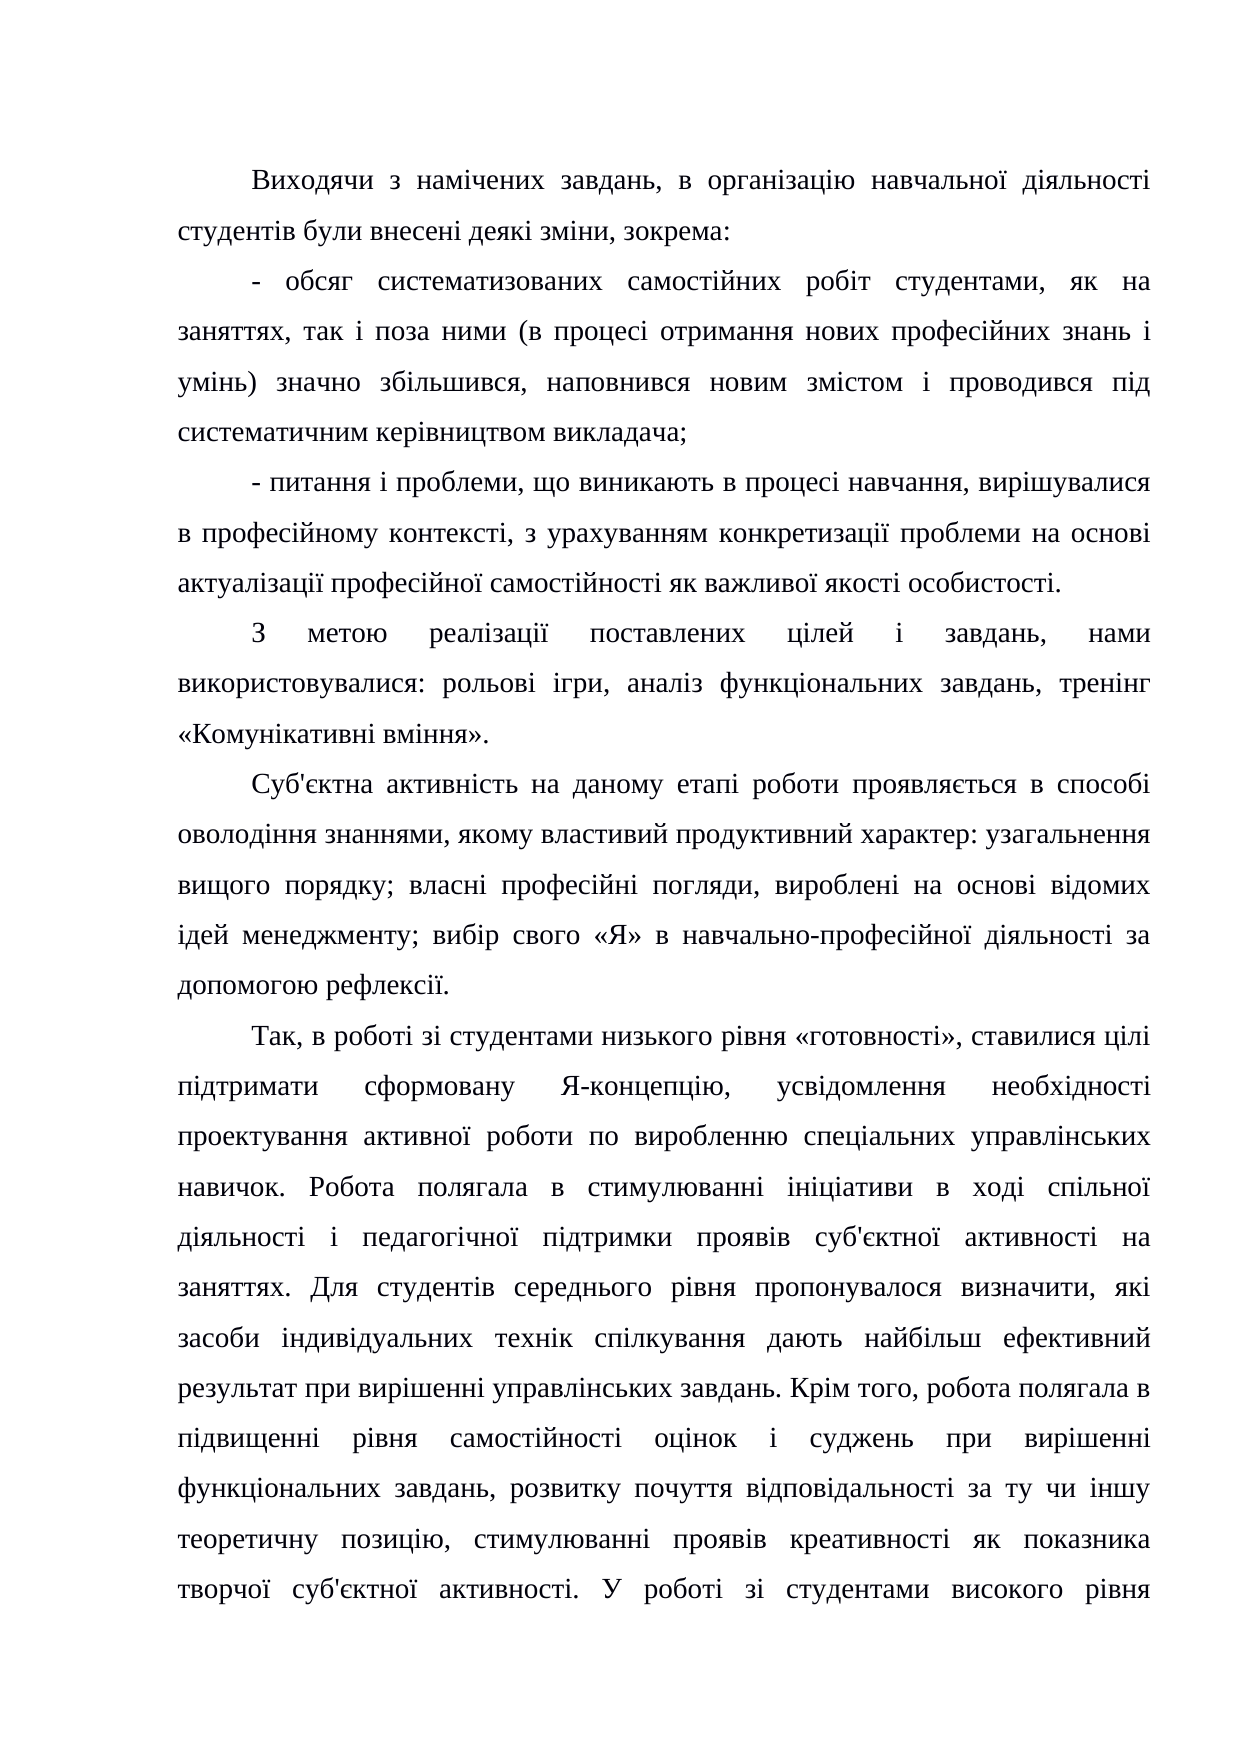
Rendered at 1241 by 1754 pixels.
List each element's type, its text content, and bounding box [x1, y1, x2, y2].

text З метою реалізації поставлених цілей і завдань, нами використовувалися: рольові ігри, аналіз функціональних завдань, тренінг «Комунікативні вміння». [177, 615, 1152, 749]
text - питання і проблеми, що виникають в процесі навчання, вирішувалися в професійному контексті, з урахуванням конкретизації проблеми на основі актуалізації професійної самостійності як важливої якості особистості. [177, 464, 1152, 598]
text - обсяг систематизованих самостійних робіт студентами, як на заняттях, так і поза ними (в процесі отримання нових професійних знань і умінь) значно збільшився, наповнився новим змістом і проводився під систематичним керівництвом викладача; [177, 263, 1152, 448]
text Виходячи з намічених завдань, в організацію навчальної діяльності студентів були внесені деякі зміни, зокрема: [177, 162, 1152, 246]
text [177, 1018, 1152, 1605]
text Суб'єктна активність на даному етапі роботи проявляється в способі оволодіння знаннями, якому властивий продуктивний характер: узагальнення вищого порядку; власні професійні погляди, вироблені на основі відомих ідей менеджменту; вибір свого «Я» в навчально-професійної діяльності за допомогою рефлексії. [177, 766, 1152, 1001]
